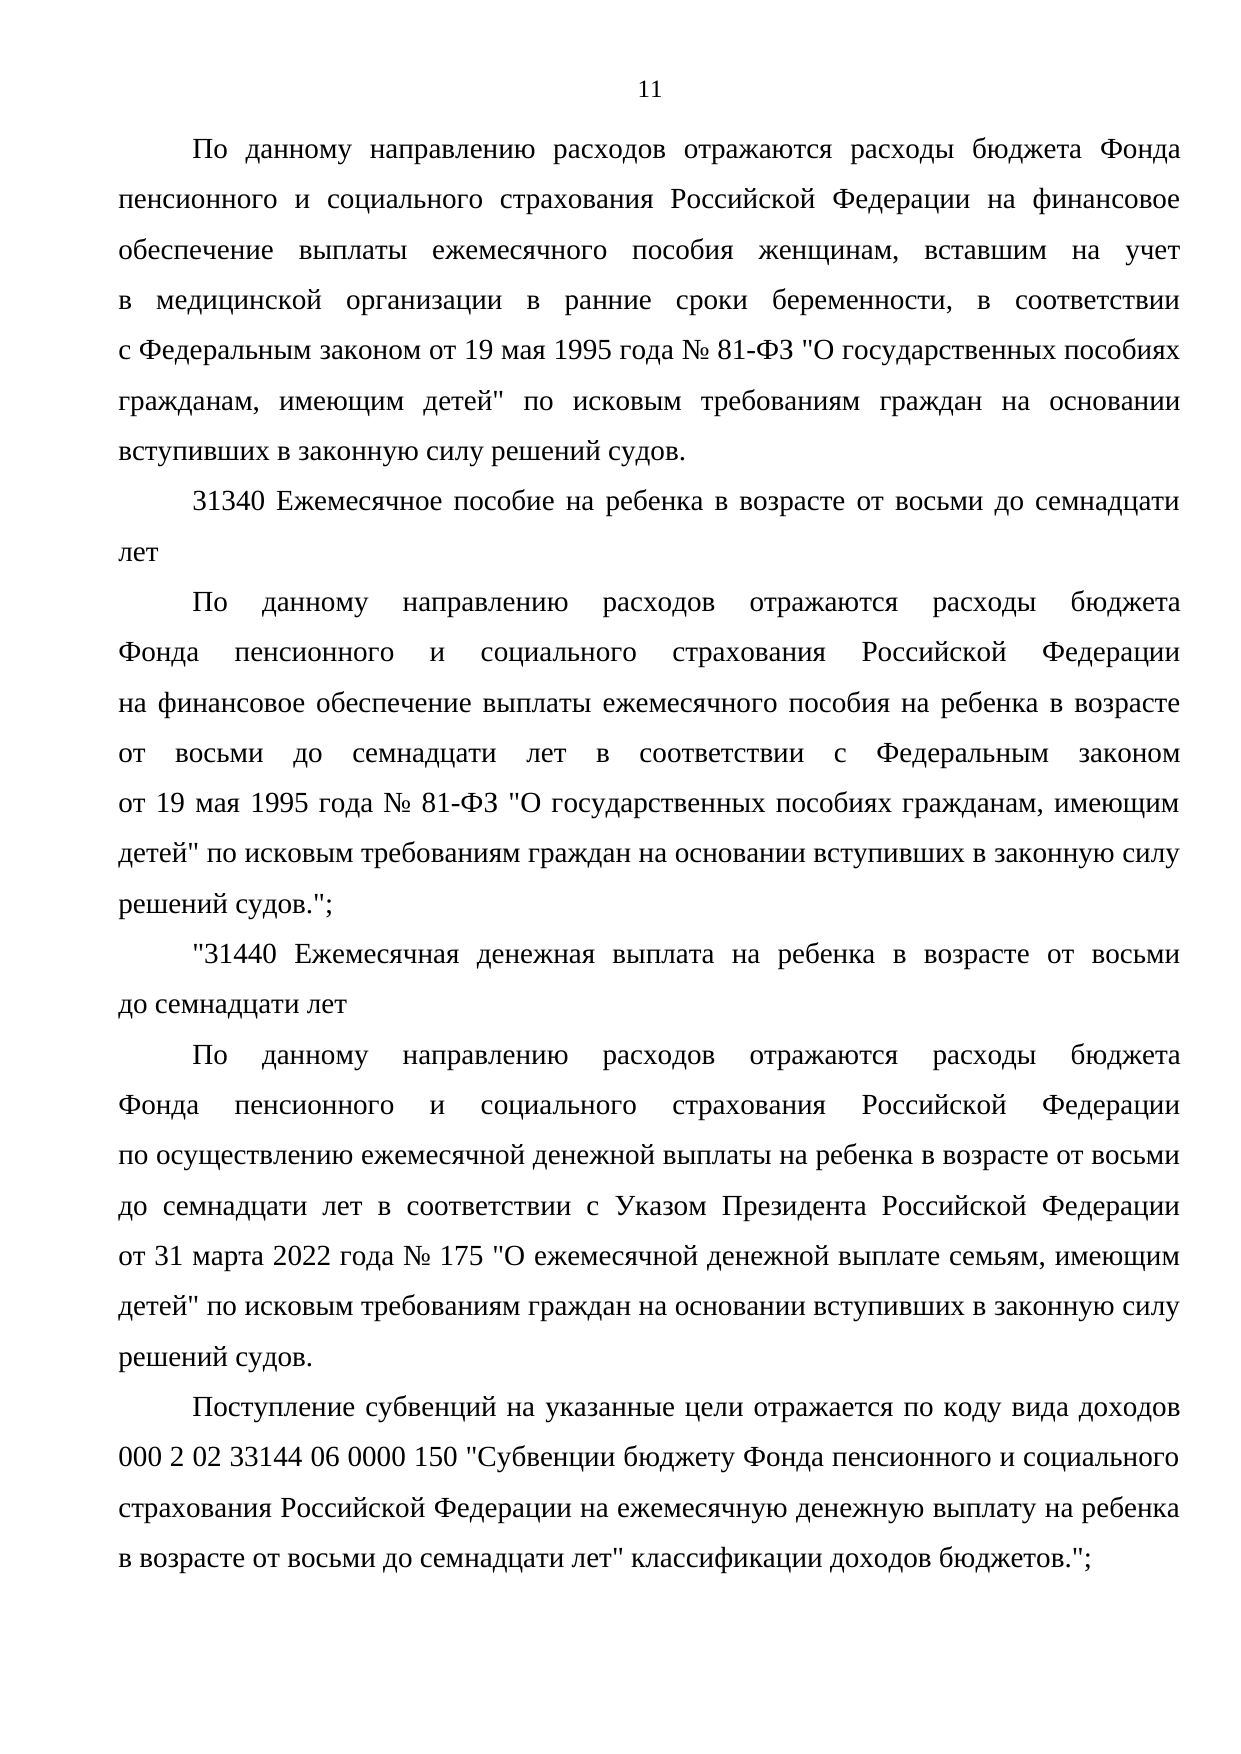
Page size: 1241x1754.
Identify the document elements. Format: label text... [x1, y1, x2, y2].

text Поступление субвенций на указанные цели отражается по коду вида доходов 000 2 02 33144 06 0000 150 "Субвенции бюджету Фонда пенсионного и социального страхования Российской Федерации на ежемесячную денежную выплату на ребенка в возрасте от восьми до семнадцати лет" классификации доходов бюджетов."; [118, 1389, 1181, 1573]
text "31440 Ежемесячная денежная выплата на ребенка в возрасте от восьми до семнадцати лет [118, 936, 1181, 1020]
text По данному направлению расходов отражаются расходы бюджета Фонда пенсионного и социального страхования Российской Федерации на финансовое обеспечение выплаты ежемесячного пособия на ребенка в возрасте от восьми до семнадцати лет в соответствии с Федеральным законом от 19 мая 1995 года № 81-ФЗ "О государственных пособиях гражданам, имеющим детей" по исковым требованиям граждан на основании вступивших в законную силу решений судов."; [118, 584, 1181, 919]
text По данному направлению расходов отражаются расходы бюджета Фонда пенсионного и социального страхования Российской Федерации на финансовое обеспечение выплаты ежемесячного пособия женщинам, вставшим на учет в медицинской организации в ранние сроки беременности, в соответствии с Федеральным законом от 19 мая 1995 года № 81-ФЗ "О государственных пособиях гражданам, имеющим детей" по исковым требованиям граждан на основании вступивших в законную силу решений судов. [118, 131, 1181, 467]
text По данному направлению расходов отражаются расходы бюджета Фонда пенсионного и социального страхования Российской Федерации по осуществлению ежемесячной денежной выплаты на ребенка в возрасте от восьми до семнадцати лет в соответствии с Указом Президента Российской Федерации от 31 марта 2022 года № 175 "О ежемесячной денежной выплате семьям, имеющим детей" по исковым требованиям граждан на основании вступивших в законную силу решений судов. [118, 1037, 1181, 1372]
text 31340 Ежемесячное пособие на ребенка в возрасте от восьми до семнадцати лет [118, 483, 1181, 567]
